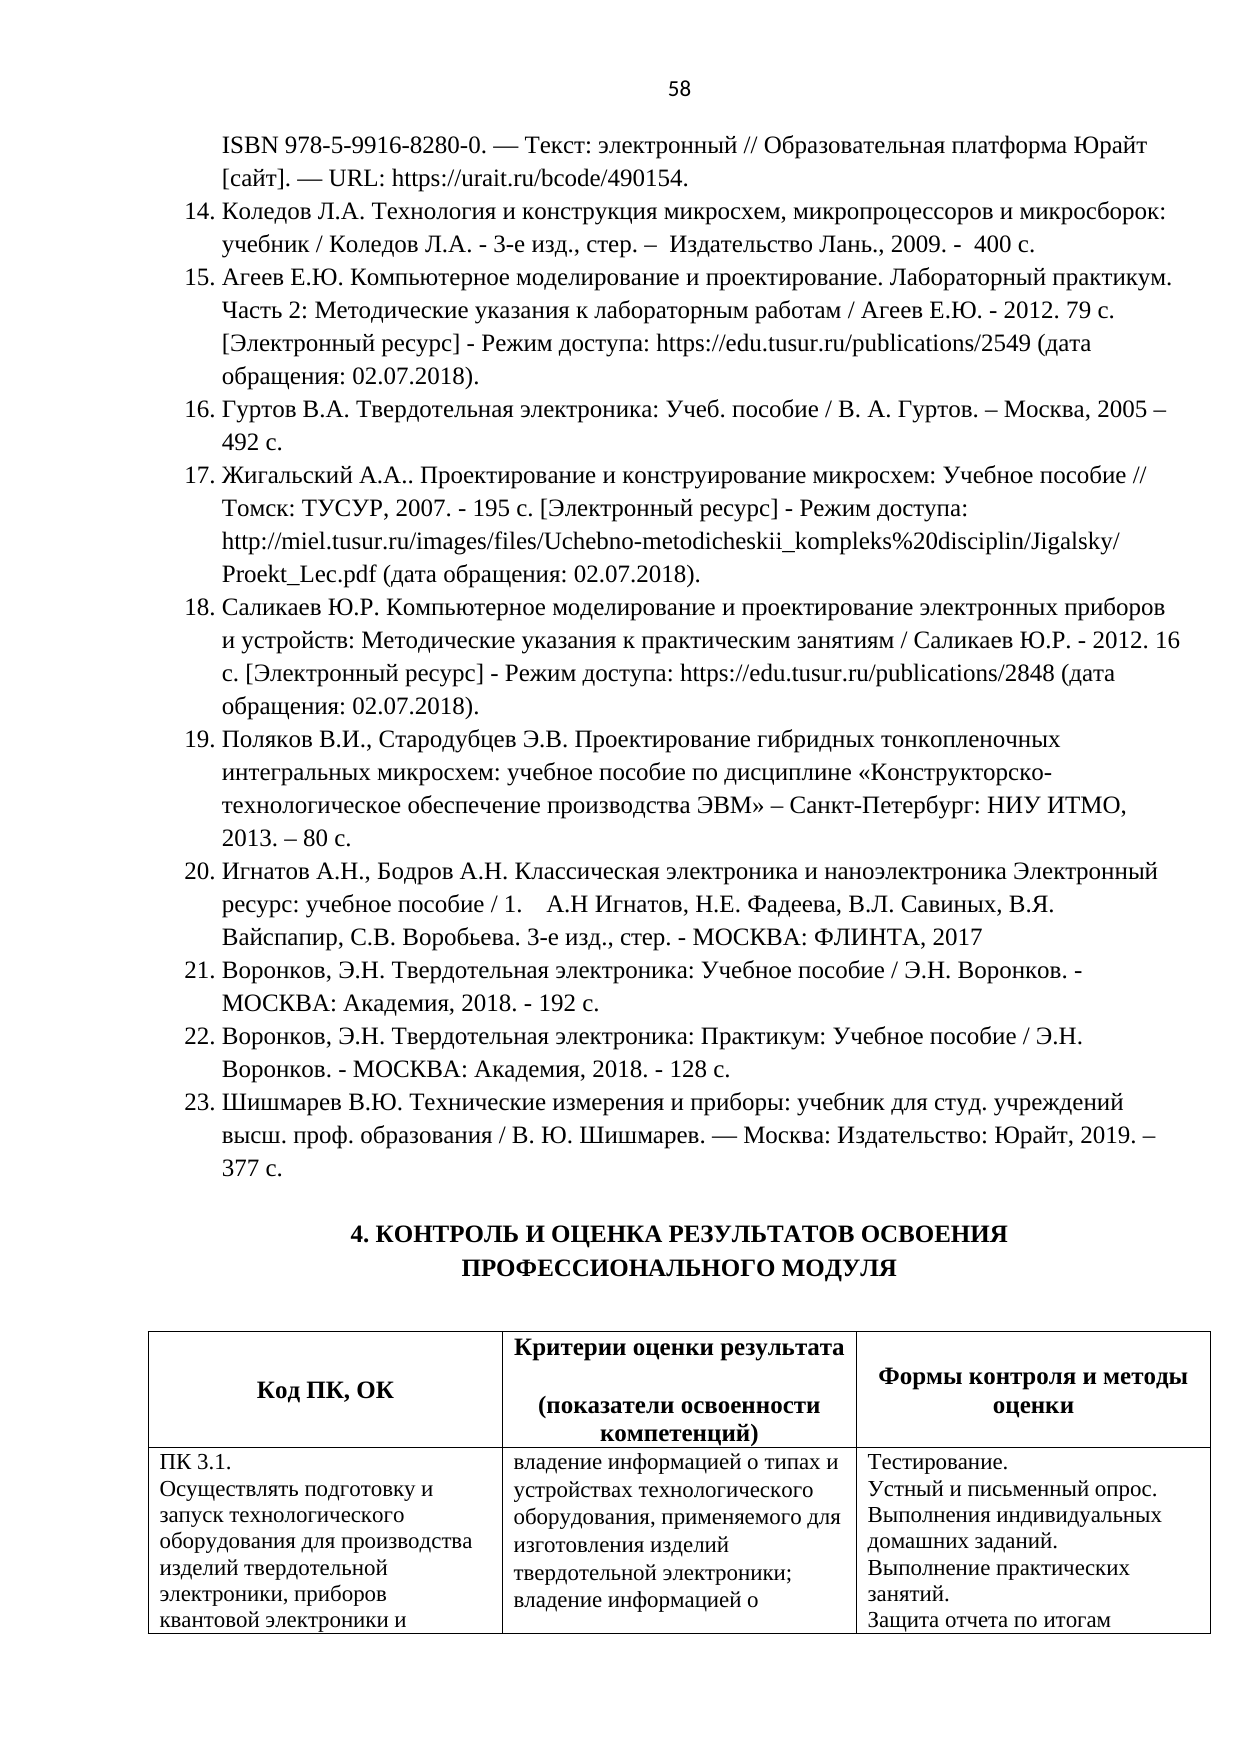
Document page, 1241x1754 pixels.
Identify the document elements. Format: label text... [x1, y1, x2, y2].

list Коледов Л.А. Технология и конструкция микросхем, микропроцессоров и микросборок: учебник / Коледов Л.А. - 3-е изд., стер. – Издательство Лань., 2009. - 400 с. [184, 196, 1181, 258]
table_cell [149, 1448, 502, 1633]
list Шишмарев В.Ю. Технические измерения и приборы: учебник для студ. учреждений высш. проф. образования / В. Ю. Шишмарев. — Москва: Издательство: Юрайт, 2019. – 377 с. [184, 1087, 1181, 1182]
list Воронков, Э.Н. Твердотельная электроника: Учебное пособие / Э.Н. Воронков. - МОСКВА: Академия, 2018. - 192 c. [184, 955, 1181, 1017]
list Жигальский А.А.. Проектирование и конструирование микросхем: Учебное пособие // Томск: ТУСУР, 2007. - 195 с. [Электронный ресурс] - Режим доступа: http://miel.tusur.ru/images/files/Uchebno-metodicheskii_kompleks%20disciplin/Jigalsky/Proekt_Lec.pdf (дата обращения: 02.07.2018). [184, 460, 1181, 588]
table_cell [503, 1448, 856, 1633]
list Игнатов А.Н., Бодров А.Н. Классическая электроника и наноэлектроника Электронный ресурс: учебное пособие / 1. А.Н Игнатов, Н.Е. Фадеева, В.Л. Савиных, В.Я. Вайспапир, С.В. Воробьева. 3-е изд., стер. - МОСКВА: ФЛИНТА, 2017 [184, 856, 1181, 951]
list Поляков В.И., Стародубцев Э.В. Проектирование гибридных тонкопленочных интегральных микросхем: учебное пособие по дисциплине «Конструкторско-технологическое обеспечение производства ЭВМ» – Санкт-Петербург: НИУ ИТМО, 2013. – 80 c. [184, 724, 1181, 852]
list Гуртов В.А. Твердотельная электроника: Учеб. пособие / В. А. Гуртов. – Москва, 2005 – 492 с. [184, 394, 1181, 456]
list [184, 130, 1181, 192]
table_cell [857, 1448, 1210, 1633]
list Саликаев Ю.Р. Компьютерное моделирование и проектирование электронных приборов и устройств: Методические указания к практическим занятиям / Саликаев Ю.Р. - 2012. 16 с. [Электронный ресурс] - Режим доступа: https://edu.tusur.ru/publications/2848 (дата обращения: 02.07.2018). [184, 592, 1181, 720]
table_header Критерии оценки результата (показатели освоенности компетенций) [503, 1332, 856, 1447]
list Воронков, Э.Н. Твердотельная электроника: Практикум: Учебное пособие / Э.Н. Воронков. - МОСКВА: Академия, 2018. - 128 c. [184, 1021, 1181, 1083]
table_header Формы контроля и методы оценки [857, 1332, 1210, 1447]
text ПРОФЕССИОНАЛЬНОГО МОДУЛЯ [177, 1253, 1181, 1281]
list Агеев Е.Ю. Компьютерное моделирование и проектирование. Лабораторный практикум. Часть 2: Методические указания к лабораторным работам / Агеев Е.Ю. - 2012. 79 с. [Электронный ресурс] - Режим доступа: https://edu.tusur.ru/publications/2549 (дата обращения: 02.07.2018). [184, 262, 1181, 390]
table_header Код ПК, ОК [149, 1332, 502, 1447]
text 4. КОНТРОЛЬ И ОЦЕНКА РЕЗУЛЬТАТОВ ОСВОЕНИЯ [177, 1219, 1181, 1248]
